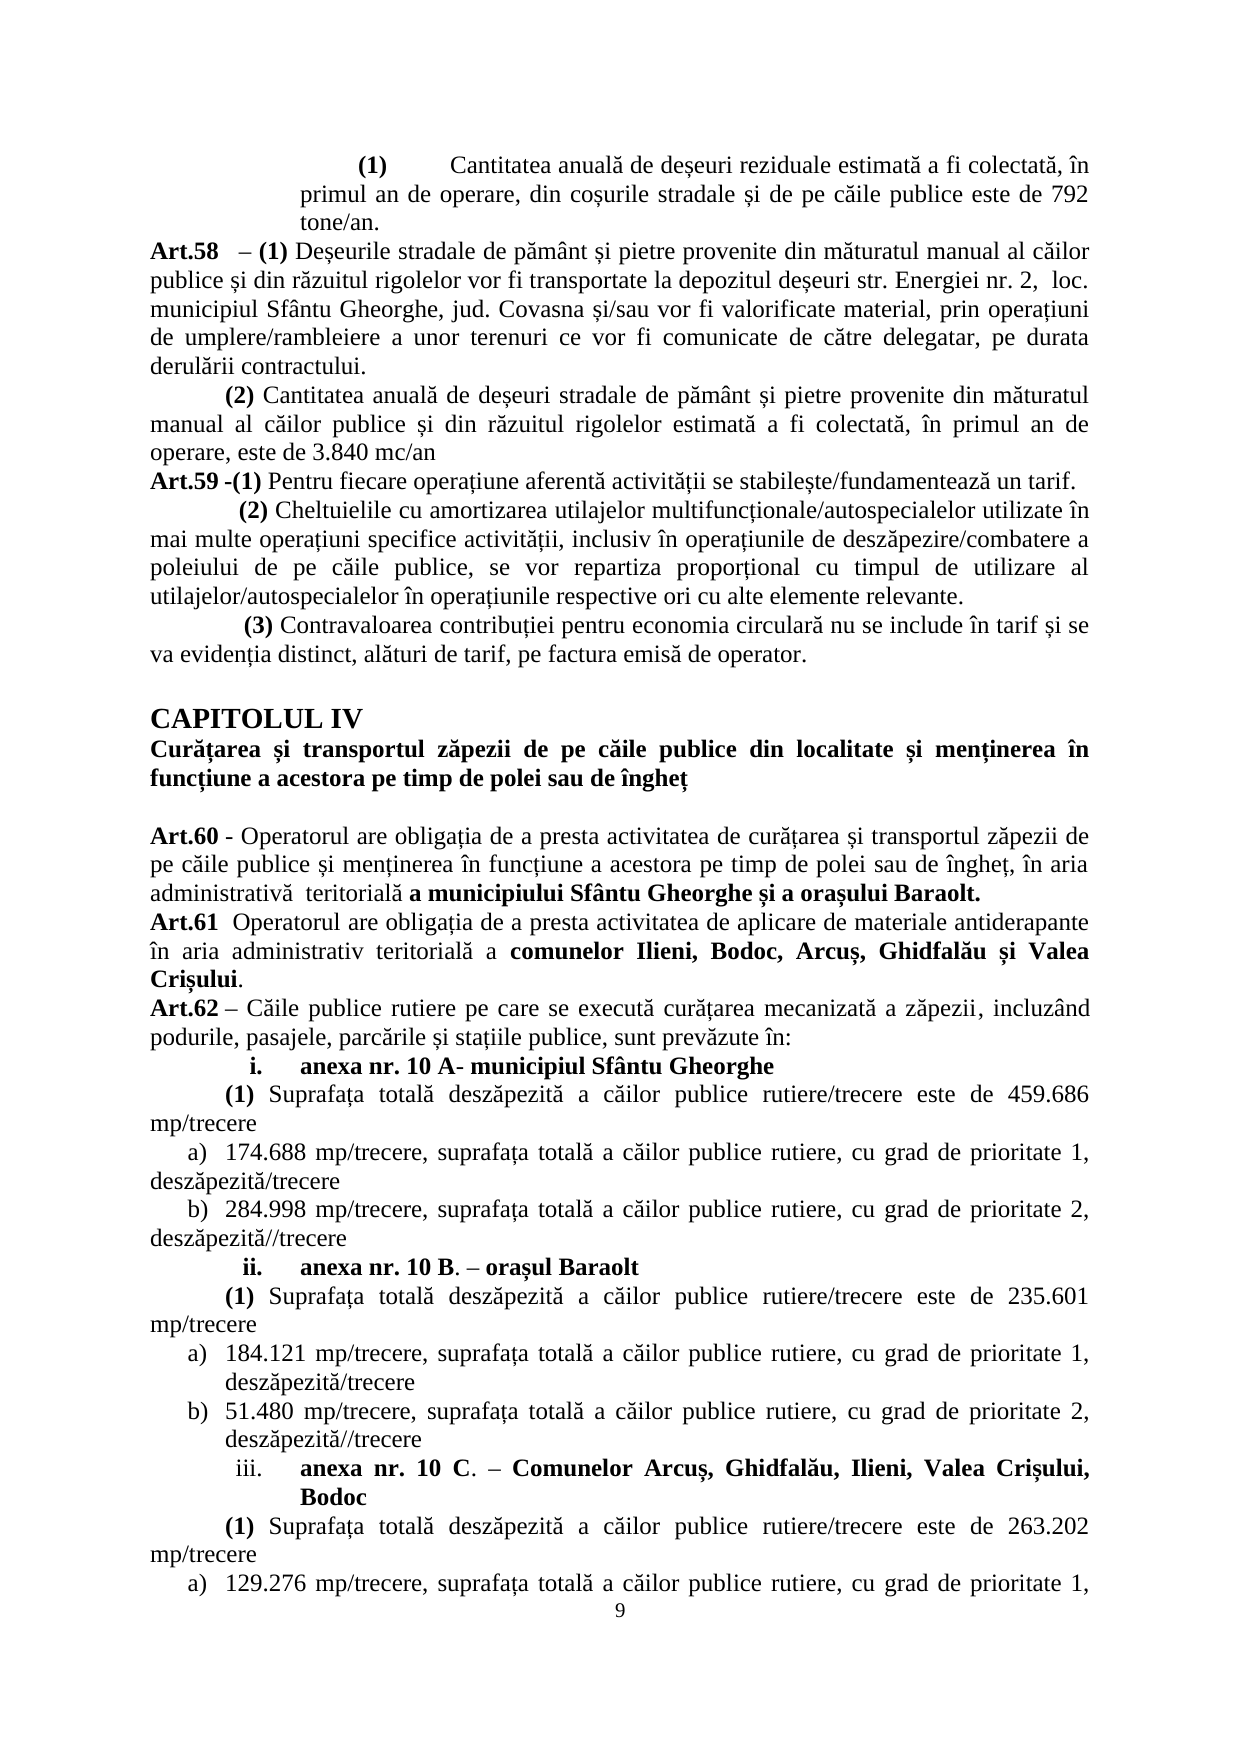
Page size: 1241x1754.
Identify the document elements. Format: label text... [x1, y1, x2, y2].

text - Operatorul are obligația de a presta activitatea de curățarea și transportul zăpezii de pe căile publice și menținerea în funcțiune a acestora pe timp de polei sau de îngheț, în aria administrativă teritorială a municipiului Sfântu Gheorghe și a orașului Baraolt. [150, 821, 1090, 907]
list (2) Cheltuielile cu amortizarea utilajelor multifuncționale/autospecialelor utilizate în mai multe operațiuni specifice activității, inclusiv în operațiunile de deszăpezire/combatere a poleiului de pe căile publice, se vor repartiza proporțional cu timpul de utilizare al utilajelor/autospecialelor în operațiunile respective ori cu alte elemente relevante. [150, 495, 1090, 610]
list 284.998 mp/trecere, suprafața totală a căilor publice rutiere, cu grad de prioritate 2, deszăpezită//trecere [150, 1194, 1090, 1252]
list anexa nr. 10 C. – Comunelor Arcuș, Ghidfalău, Ilieni, Valea Crișului, Bodoc [262, 1453, 1090, 1511]
text – (1) Deșeurile stradale de pământ și pietre provenite din măturatul manual al căilor publice și din răzuitul rigolelor vor fi transportate la depozitul deșeuri str. Energiei nr. 2, loc. municipiul Sfântu Gheorghe, jud. Covasna și/sau vor fi valorificate material, prin operațiuni de umplere/rambleiere a unor terenuri ce vor fi comunicate de către delegatar, pe durata derulării contractului. [150, 236, 1090, 380]
text – Căile publice rutiere pe care se execută curățarea mecanizată a zăpezii, incluzând podurile, pasajele, parcările și stațiile publice, sunt prevăzute în: [150, 993, 1090, 1051]
text Operatorul are obligația de a presta activitatea de aplicare de materiale antiderapante în aria administrativ teritorială a comunelor Ilieni, Bodoc, Arcuș, Ghidfalău și Valea Crișului. [150, 907, 1090, 993]
list (1) Suprafața totală deszăpezită a căilor publice rutiere/trecere este de 263.202 mp/trecere [150, 1511, 1090, 1568]
list Curățarea și transportul zăpezii de pe căile publice din localitate și menținerea în funcțiune a acestora pe timp de polei sau de îngheț [150, 734, 1090, 792]
list (1) Suprafața totală deszăpezită a căilor publice rutiere/trecere este de 459.686 mp/trecere [150, 1079, 1090, 1137]
list 174.688 mp/trecere, suprafața totală a căilor publice rutiere, cu grad de prioritate 1, deszăpezită/trecere [150, 1137, 1090, 1194]
list 184.121 mp/trecere, suprafața totală a căilor publice rutiere, cu grad de prioritate 1, deszăpezită/trecere [187, 1338, 1090, 1396]
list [187, 1568, 1090, 1597]
list anexa nr. 10 A- municipiul Sfântu Gheorghe [262, 1051, 1090, 1079]
list (1) Suprafața totală deszăpezită a căilor publice rutiere/trecere este de 235.601 mp/trecere [150, 1281, 1090, 1338]
text CAPITOLUL IV [150, 701, 1090, 734]
text -(1) Pentru fiecare operațiune aferentă activității se stabilește/fundamentează un tarif. [150, 466, 1090, 495]
list anexa nr. 10 B. – orașul Baraolt [262, 1252, 1090, 1281]
list Cantitatea anuală de deșeuri reziduale estimată a fi colectată, în primul an de operare, din coșurile stradale și de pe căile publice este de 792 tone/an. [300, 150, 1090, 236]
list 51.480 mp/trecere, suprafața totală a căilor publice rutiere, cu grad de prioritate 2, deszăpezită//trecere [187, 1396, 1090, 1453]
list (2) Cantitatea anuală de deșeuri stradale de pământ și pietre provenite din măturatul manual al căilor publice și din răzuitul rigolelor estimată a fi colectată, în primul an de operare, este de 3.840 mc/an [150, 380, 1090, 466]
list (3) Contravaloarea contribuției pentru economia circulară nu se include în tarif și se va evidenția distinct, alături de tarif, pe factura emisă de operator. [150, 610, 1090, 667]
